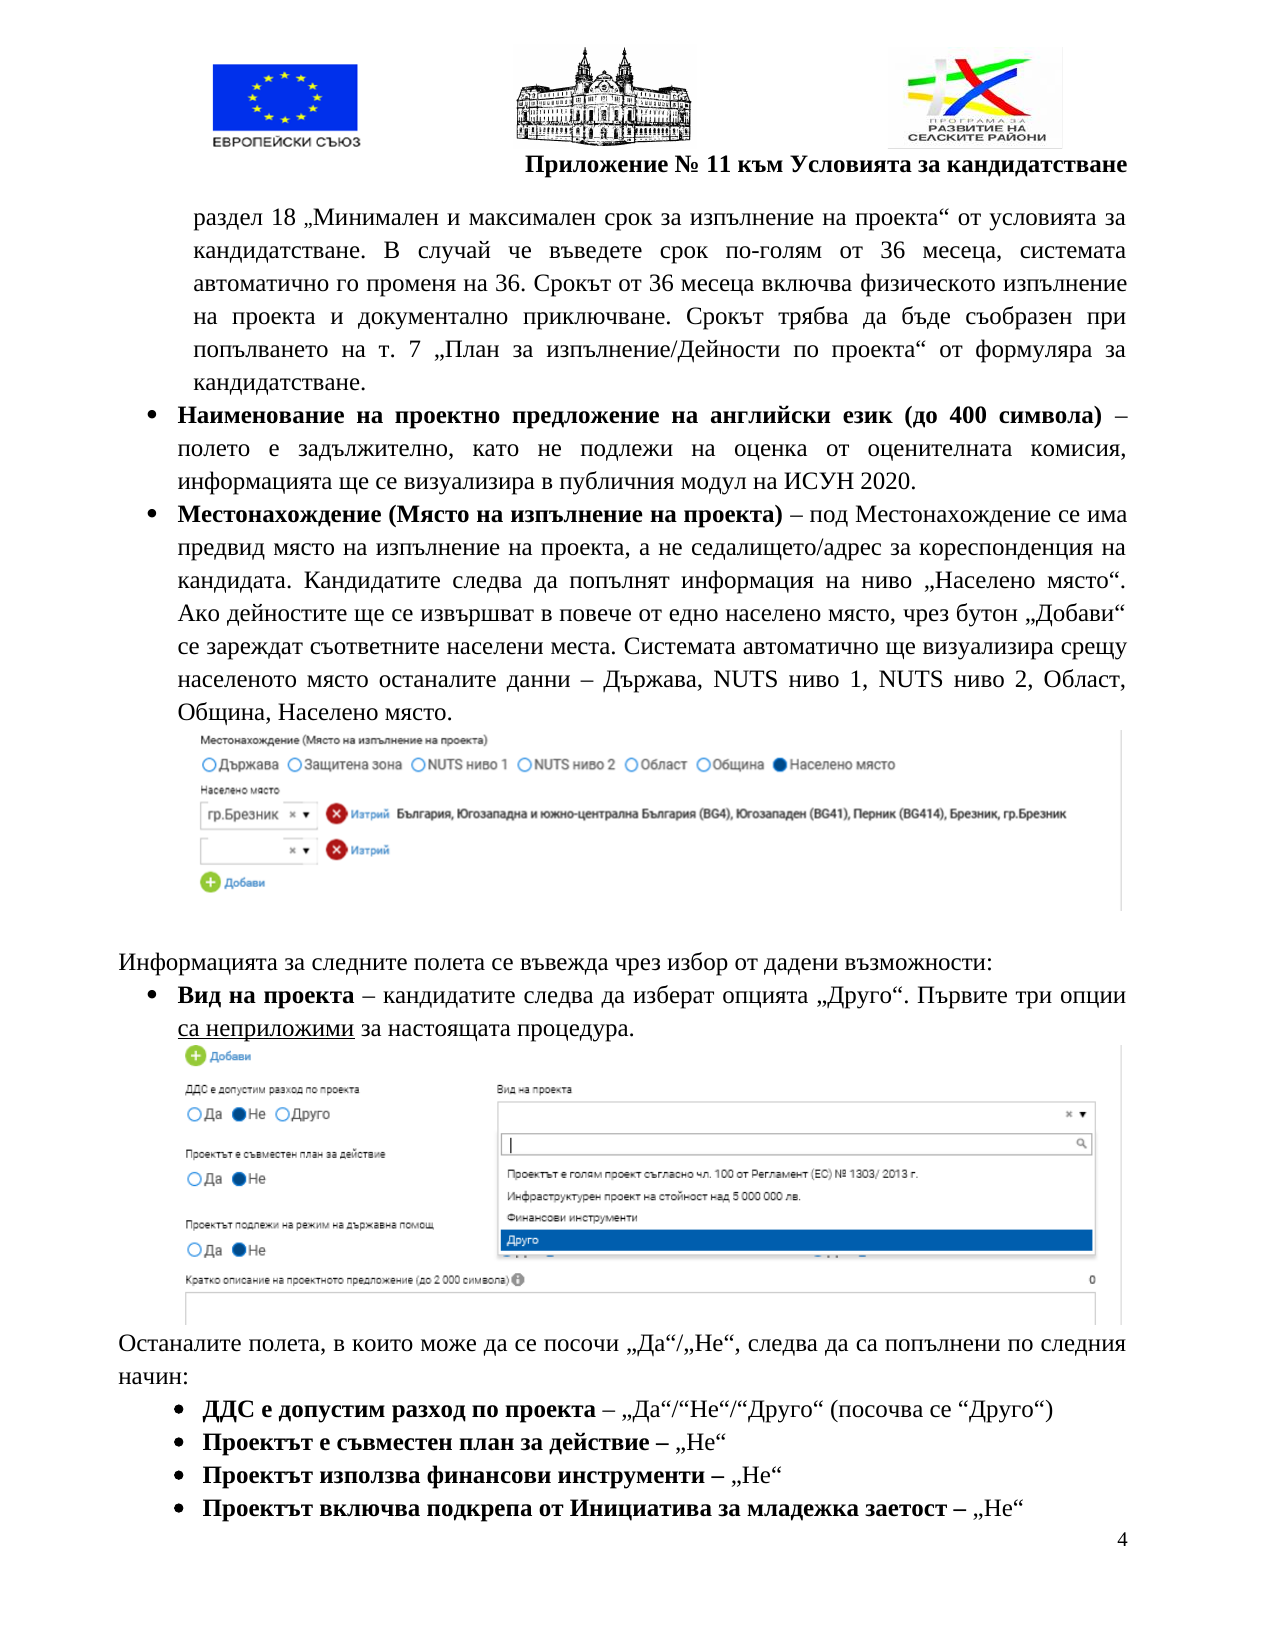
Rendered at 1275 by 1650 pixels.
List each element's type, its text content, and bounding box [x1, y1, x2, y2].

list ДДС е допустим разход по проекта – „Да“/“Не“/“Друго“ (посочва се “Друго“) [174, 1394, 1127, 1423]
list Проектът включва подкрепа от Инициатива за младежка заетост – „Не“ [174, 1493, 1127, 1522]
list Вид на проекта – кандидатите следва да изберат опцията „Друго“. Първите три опции са неприложими за настоящата процедура. [148, 980, 1127, 1042]
picture [212, 63, 362, 149]
picture [177, 730, 1123, 911]
picture [887, 47, 1063, 149]
picture [512, 44, 698, 149]
text Информацията за следните полета се въвежда чрез избор от дадени възможности: [118, 947, 1127, 976]
list Местонахождение (Място на изпълнение на проекта) – под Местонахождение се има предвид място на изпълнение на проекта, а не седалището/адрес за кореспонденция на кандидата. Кандидатите следва да попълнят информация на ниво „Населено място“. Ако дейностите ще се извършват в повече от едно населено място, чрез бутон „Добави“ се зареждат съответните населени места. Системата автоматично ще визуализира срещу населеното място останалите данни – Държава, NUTS ниво 1, NUTS ниво 2, Област, Община, Населено място. [148, 499, 1127, 726]
list Проектът е съвместен план за действие – „Не“ [174, 1427, 1127, 1456]
text Останалите полета, в които може да се посочи „Да“/„Не“, следва да са попълнени по следния начин: [118, 1328, 1127, 1390]
list Наименование на проектно предложение на английски език (до 400 символа) – полето е задължително, като не подлежи на оценка от оценителната комисия, информацията ще се визуализира в публичния модул на ИСУН 2020. [148, 400, 1127, 495]
list Проектът използва финансови инструменти – „Не“ [174, 1461, 1127, 1489]
picture [177, 1045, 1123, 1325]
